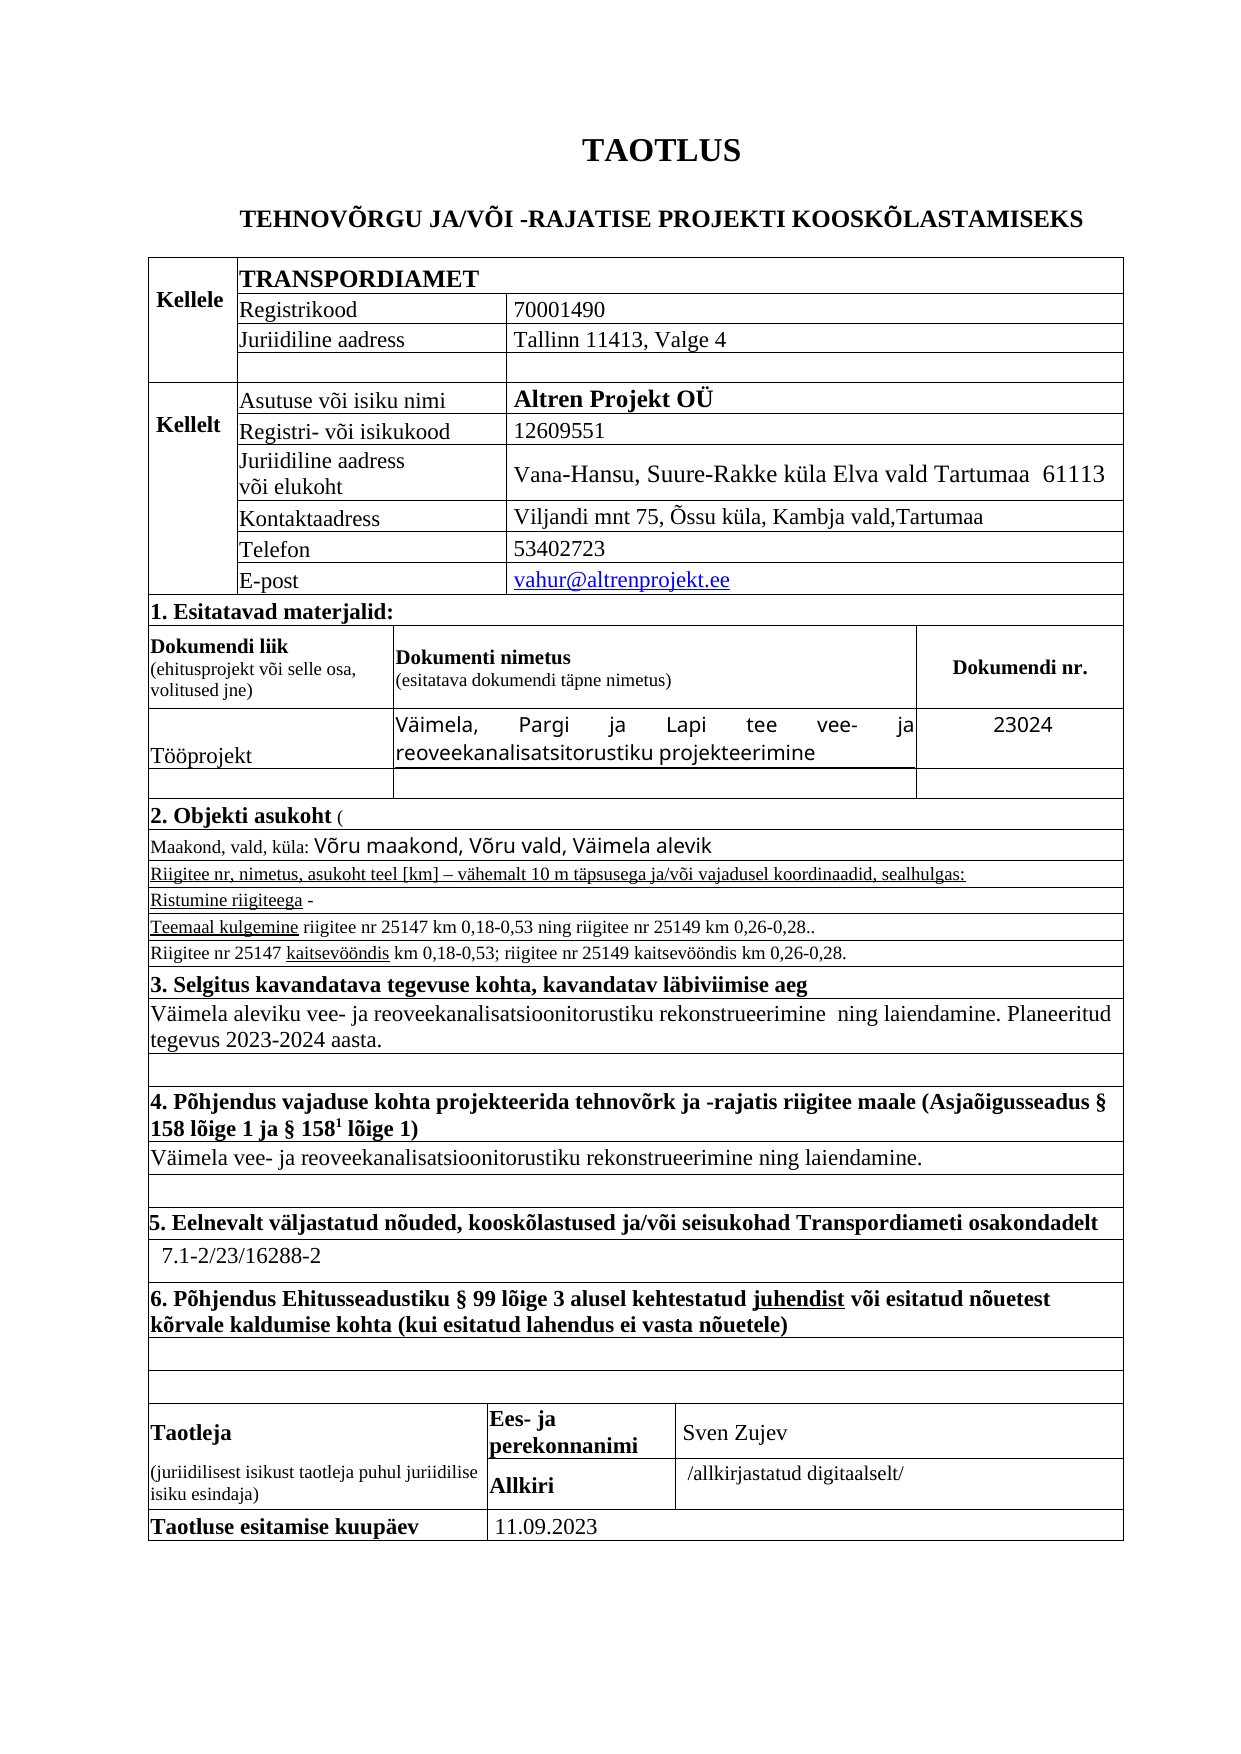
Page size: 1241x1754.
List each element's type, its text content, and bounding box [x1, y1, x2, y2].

table_cell [149, 1371, 1123, 1403]
table_cell [238, 353, 506, 382]
table_cell Kontaktaadress [238, 501, 506, 531]
table_cell E-post [238, 563, 506, 593]
table_cell [507, 353, 1123, 382]
table_cell Ristumine riigiteega - [149, 888, 1123, 913]
table_cell Dokumenti nimetus (esitatava dokumendi täpne nimetus) [394, 626, 916, 707]
table_cell 2. Objekti asukoht ( [149, 799, 1123, 829]
table_cell 70001490 [507, 294, 1123, 322]
table_cell 1. Esitatavad materjalid: [149, 595, 1123, 625]
table_cell [149, 1054, 1123, 1086]
table_header TRANSPORDIAMET [238, 258, 1123, 293]
table_cell [149, 1338, 1123, 1370]
table_cell Dokumendi liik (ehitusprojekt või selle osa, volitused jne) [149, 626, 393, 707]
table_cell Tallinn 11413, Valge 4 [507, 324, 1123, 352]
table_cell vahur@altrenprojekt.ee [507, 563, 1123, 593]
table_cell Telefon [238, 532, 506, 562]
table_cell (juriidilisest isikust taotleja puhul juriidilise isiku esindaja) [149, 1458, 487, 1509]
table_header Kellele [149, 258, 237, 382]
table_cell [394, 769, 916, 798]
table_cell Registri- või isikukood [238, 414, 506, 444]
table_cell [149, 1175, 1123, 1207]
table_cell 23024 [917, 709, 1123, 768]
table_cell Tööprojekt [149, 709, 393, 768]
table_cell 4. Põhjendus vajaduse kohta projekteerida tehnovõrk ja -rajatis riigitee maale (Asjaõigusseadus § 158 lõige 1 ja § 1581 lõige 1) [149, 1087, 1123, 1141]
table_cell 3. Selgitus kavandatava tegevuse kohta, kavandatav läbiviimise aeg [149, 967, 1123, 997]
table_cell Väimela aleviku vee- ja reoveekanalisatsioonitorustiku rekonstrueerimine ning laiendamine. Planeeritud tegevus 2023-2024 aasta. [149, 999, 1123, 1053]
text TEHNOVÕRGU JA/VÕI -RAJATISE PROJEKTI KOOSKÕLASTAMISEKS [177, 204, 1146, 233]
table_cell Ees- ja perekonnanimi [488, 1404, 675, 1458]
table_cell Juriidiline aadress [238, 324, 506, 352]
table_cell Väimela vee- ja reoveekanalisatsioonitorustiku rekonstrueerimine ning laiendamine. [149, 1142, 1123, 1174]
table_cell 53402723 [507, 532, 1123, 562]
text TAOTLUS [177, 130, 1146, 168]
table_cell 12609551 [507, 414, 1123, 444]
table_cell Dokumendi nr. [917, 626, 1123, 707]
table_cell [149, 1240, 1123, 1282]
table_cell Väimela, Pargi ja Lapi tee vee- ja reoveekanalisatsitorustiku projekteerimine [394, 709, 916, 768]
table_cell Kellelt [149, 383, 237, 593]
table_cell Registrikood [238, 294, 506, 322]
table_cell Altren Projekt OÜ [507, 383, 1123, 413]
table_cell Asutuse või isiku nimi [238, 383, 506, 413]
table_cell Maakond, vald, küla: Võru maakond, Võru vald, Väimela alevik [149, 830, 1123, 860]
table_cell Juriidiline aadress või elukoht [238, 445, 506, 500]
table_cell Sven Zujev [676, 1404, 1123, 1458]
table_cell Taotleja [149, 1404, 487, 1458]
table_cell Riigitee nr 25147 kaitsevööndis km 0,18-0,53; riigitee nr 25149 kaitsevööndis km 0,26-0,28. [149, 941, 1123, 966]
table_cell 6. Põhjendus Ehitusseadustiku § 99 lõige 3 alusel kehtestatud juhendist või esitatud nõuetest kõrvale kaldumise kohta (kui esitatud lahendus ei vasta nõuetele) [149, 1283, 1123, 1337]
table_cell [917, 769, 1123, 798]
table_cell [149, 769, 393, 798]
table_cell 5. Eelnevalt väljastatud nõuded, kooskõlastused ja/või seisukohad Transpordiameti osakondadelt [149, 1208, 1123, 1239]
table_cell Vana-Hansu, Suure-Rakke küla Elva vald Tartumaa 61113 [507, 445, 1123, 500]
table_cell Allkiri [488, 1459, 675, 1509]
table_cell Riigitee nr, nimetus, asukoht teel [km] – vähemalt 10 m täpsusega ja/või vajadusel koordinaadid, sealhulgas: [149, 861, 1123, 887]
table_cell 11.09.2023 [488, 1510, 1123, 1540]
table_cell Taotluse esitamise kuupäev [149, 1510, 487, 1540]
table_cell /allkirjastatud digitaalselt/ [676, 1459, 1123, 1509]
table_cell Viljandi mnt 75, Õssu küla, Kambja vald,Tartumaa [507, 501, 1123, 531]
table_cell Teemaal kulgemine riigitee nr 25147 km 0,18-0,53 ning riigitee nr 25149 km 0,26-0,28.. [149, 914, 1123, 940]
